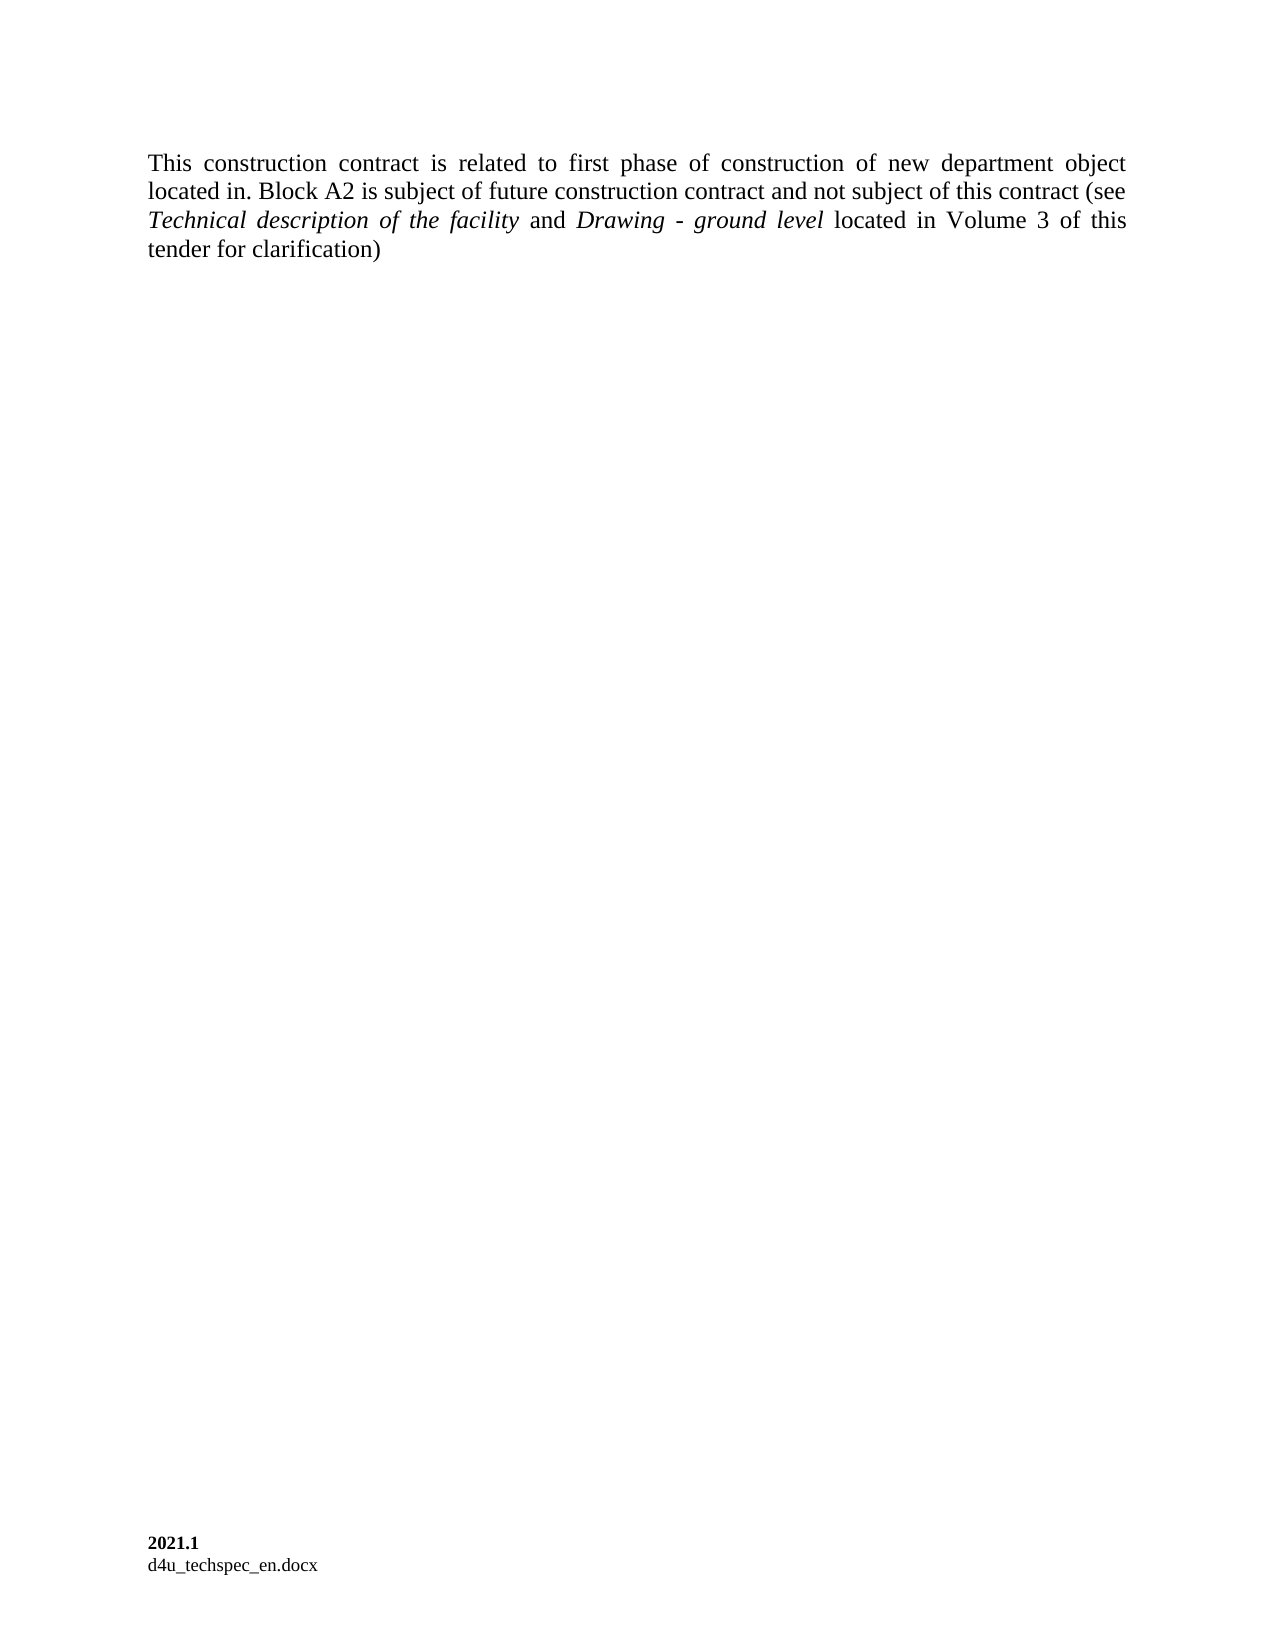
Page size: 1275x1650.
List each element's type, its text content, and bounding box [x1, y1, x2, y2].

text This construction contract is related to first phase of construction of new department object located in. Block A2 is subject of future construction contract and not subject of this contract (see Technical description of the facility and Drawing - ground level located in Volume 3 of this tender for clarification) [148, 148, 1127, 263]
